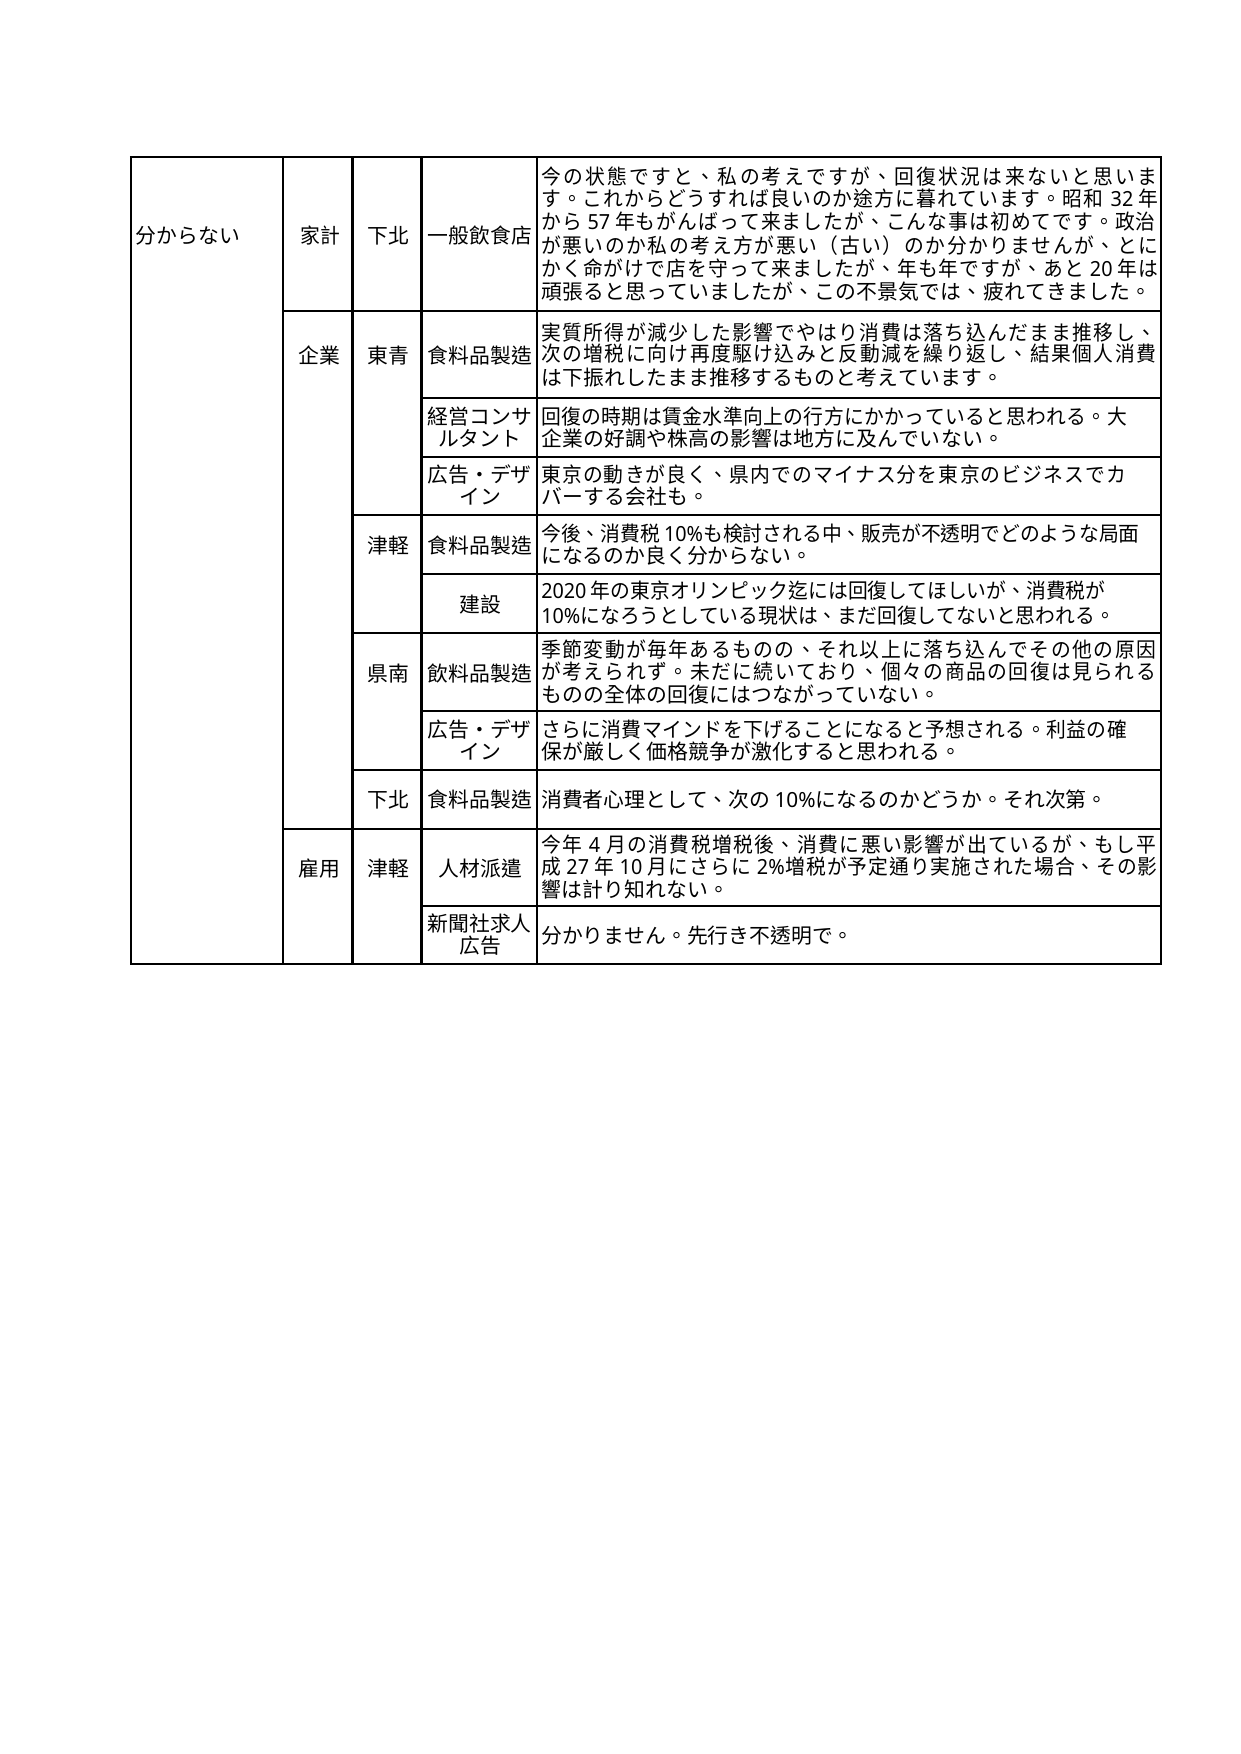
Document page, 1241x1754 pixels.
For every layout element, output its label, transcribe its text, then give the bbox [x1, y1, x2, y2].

table_cell 下北 [354, 771, 420, 827]
table_cell 食料品製造 [423, 771, 536, 827]
table_cell 分かりません。先行き不透明で。 [538, 907, 1160, 963]
table_cell 広告・デザイン [423, 712, 536, 769]
table_cell 東京の動きが良く、県内でのマイナス分を東京のビジネスでカ バーする会社も。 [538, 458, 1160, 514]
table_cell 食料品製造 [423, 516, 536, 573]
table_cell 食料品製造 [423, 312, 536, 397]
table_cell 東青 [354, 312, 420, 514]
table_cell 県南 [354, 634, 420, 769]
table_cell 回復の時期は賃金水準向上の行方にかかっていると思われる。大 企業の好調や株高の影響は地方に及んでいない。 [538, 399, 1160, 456]
table_cell 下北 [354, 158, 420, 310]
table_cell 企業 [284, 312, 351, 827]
table_cell 今年4月の消費税増税後、消費に悪い影響が出ているが、もし平 成27年10月にさらに2%増税が予定通り実施された場合、その影響は計り知れない。 [538, 830, 1160, 904]
table_cell 経営コンサルタント [423, 399, 536, 456]
table_cell さらに消費マインドを下げることになると予想される。利益の確 保が厳しく価格競争が激化すると思われる。 [538, 712, 1160, 769]
table_cell 2020年の東京オリンピック迄には回復してほしいが、消費税が 10%になろうとしている現状は、まだ回復してないと思われる。 [538, 575, 1160, 632]
table_cell 雇用 [284, 830, 351, 963]
table_cell 実質所得が減少した影響でやはり消費は落ち込んだまま推移し、 次の増税に向け再度駆け込みと反動減を繰り返し、結果個人消費 は下振れしたまま推移するものと考えています。 [538, 312, 1160, 397]
table_cell 今の状態ですと、私の考えですが、回復状況は来ないと思いま す。これからどうすれば良いのか途方に暮れています。昭和32年 から57年もがんばって来ましたが、こんな事は初めてです。政治 が悪いのか私の考え方が悪い（古い）のか分かりませんが、とに かく命がけで店を守って来ましたが、年も年ですが、あと20年は 頑張ると思っていましたが、この不景気では、疲れてきました。 [538, 158, 1160, 310]
table_cell 広告・デザイン [423, 458, 536, 514]
table_cell 一般飲食店 [423, 158, 536, 310]
table_cell 飲料品製造 [423, 634, 536, 710]
table_cell 今後、消費税10%も検討される中、販売が不透明でどのような局面になるのか良く分からない。 [538, 516, 1160, 573]
table_cell 季節変動が毎年あるものの、それ以上に落ち込んでその他の原因 が考えられず。未だに続いており、個々の商品の回復は見られる ものの全体の回復にはつながっていない。 [538, 634, 1160, 710]
table_cell 消費者心理として、次の10%になるのかどうか。それ次第。 [538, 771, 1160, 827]
table_cell 建設 [423, 575, 536, 632]
table_cell 新聞社求人広告 [423, 907, 536, 963]
table_cell 津軽 [354, 516, 420, 632]
table_cell 分からない [132, 158, 282, 963]
table_cell 家計 [284, 158, 351, 310]
table_cell 人材派遣 [423, 830, 536, 904]
table_cell 津軽 [354, 830, 420, 963]
